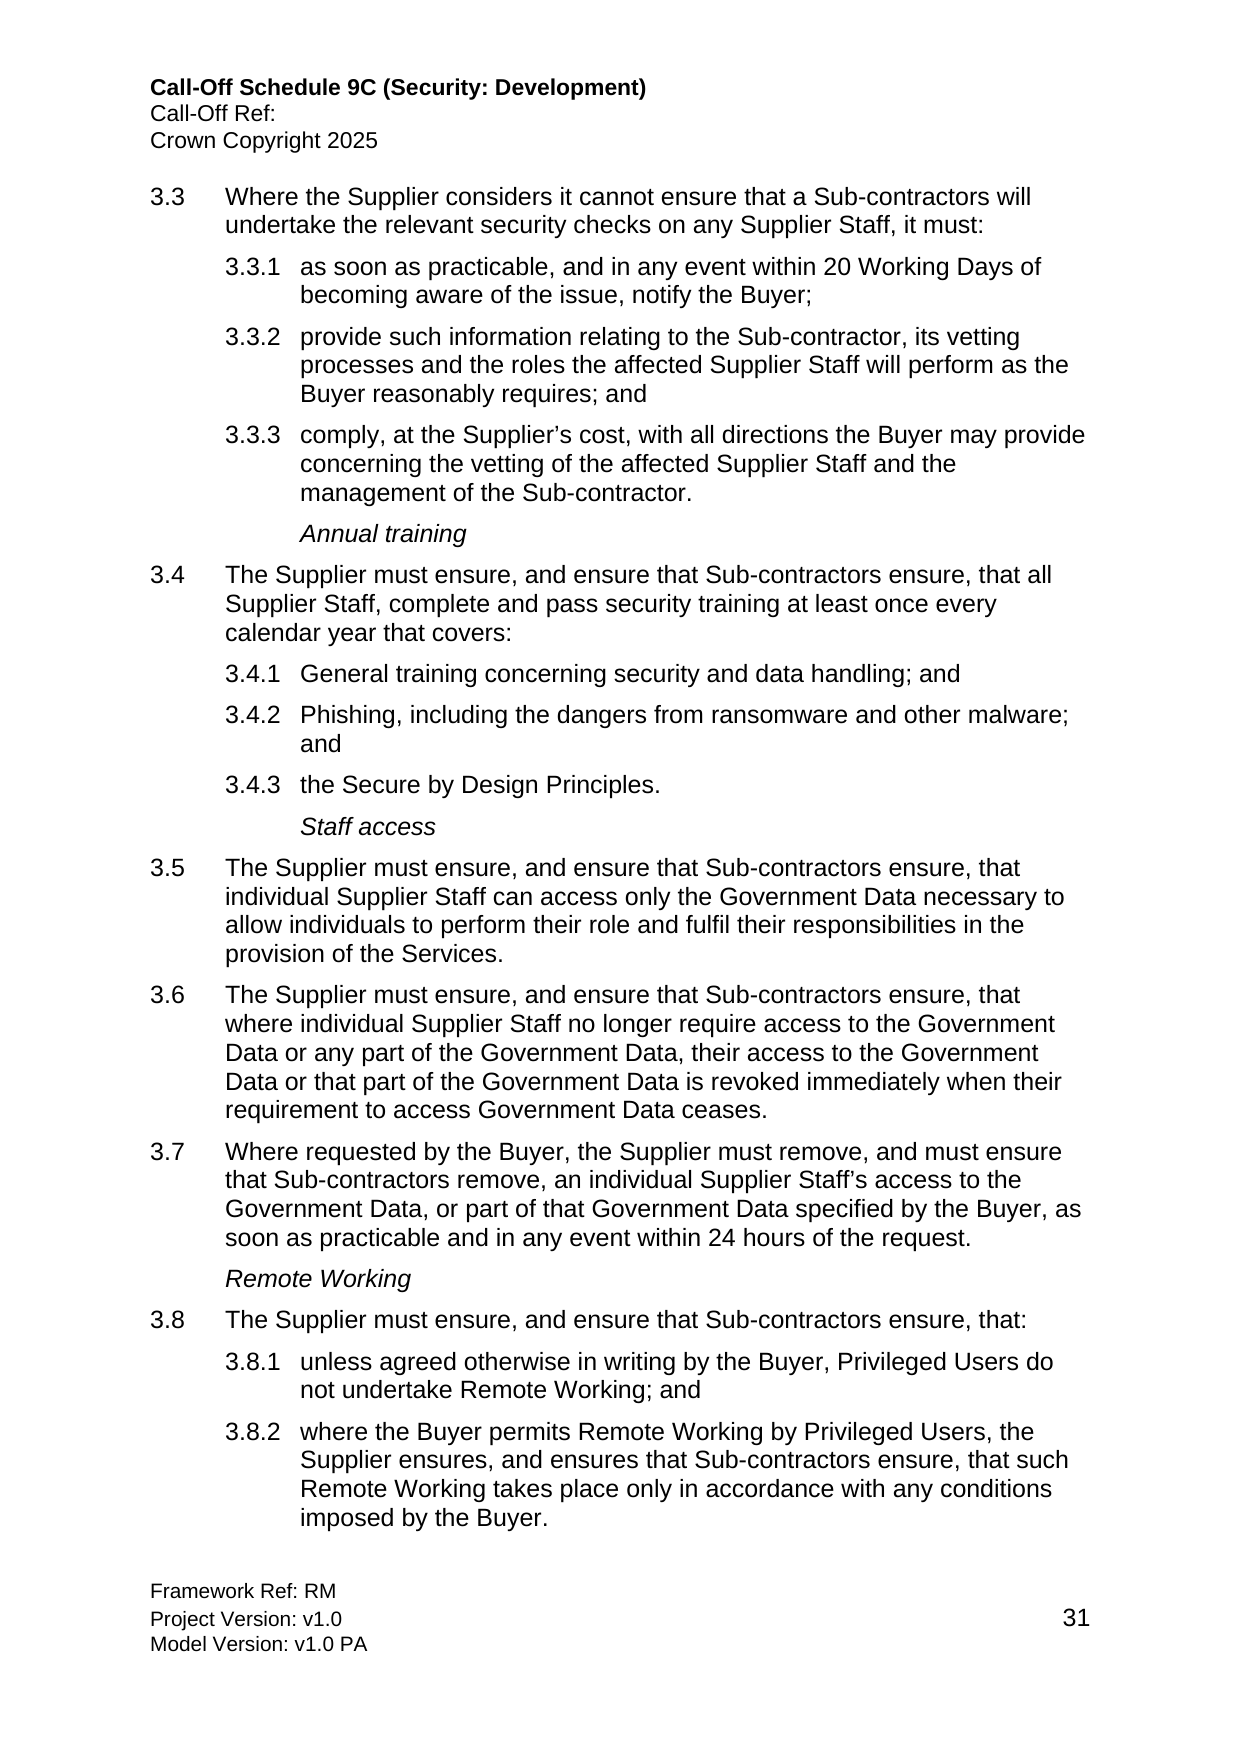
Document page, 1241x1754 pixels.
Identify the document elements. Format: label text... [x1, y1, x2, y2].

list Where requested by the Buyer, the Supplier must remove, and must ensure that Sub-contractors remove, an individual Supplier Staff’s access to the Government Data, or part of that Government Data specified by the Buyer, as soon as practicable and in any event within 24 hours of the request. [150, 1137, 1090, 1252]
list Annual training [225, 519, 1090, 548]
list The Supplier must ensure, and ensure that Sub-contractors ensure, that individual Supplier Staff can access only the Government Data necessary to allow individuals to perform their role and fulfil their responsibilities in the provision of the Services. [150, 853, 1090, 968]
list The Supplier must ensure, and ensure that Sub-contractors ensure, that where individual Supplier Staff no longer require access to the Government Data or any part of the Government Data, their access to the Government Data or that part of the Government Data is revoked immediately when their requirement to access Government Data ceases. [150, 980, 1090, 1124]
text Remote Working [225, 1264, 1090, 1293]
list provide such information relating to the Sub-contractor, its vetting processes and the roles the affected Supplier Staff will perform as the Buyer reasonably requires; and [225, 322, 1090, 408]
list General training concerning security and data handling; and [225, 659, 1090, 688]
list Staff access [225, 812, 1090, 840]
list comply, at the Supplier’s cost, with all directions the Buyer may provide concerning the vetting of the affected Supplier Staff and the management of the Sub-contractor. [225, 420, 1090, 507]
list the Secure by Design Principles. [225, 770, 1090, 799]
list where the Buyer permits Remote Working by Privileged Users, the Supplier ensures, and ensures that Sub-contractors ensure, that such Remote Working takes place only in accordance with any conditions imposed by the Buyer. [225, 1417, 1090, 1532]
list as soon as practicable, and in any event within 20 Working Days of becoming aware of the issue, notify the Buyer; [225, 252, 1090, 309]
list Phishing, including the dangers from ransomware and other malware; and [225, 700, 1090, 758]
list The Supplier must ensure, and ensure that Sub-contractors ensure, that: [150, 1305, 1090, 1334]
list Where the Supplier considers it cannot ensure that a Sub-contractors will undertake the relevant security checks on any Supplier Staff, it must: [150, 182, 1090, 239]
list unless agreed otherwise in writing by the Buyer, Privileged Users do not undertake Remote Working; and [225, 1347, 1090, 1404]
list The Supplier must ensure, and ensure that Sub-contractors ensure, that all Supplier Staff, complete and pass security training at least once every calendar year that covers: [150, 560, 1090, 647]
